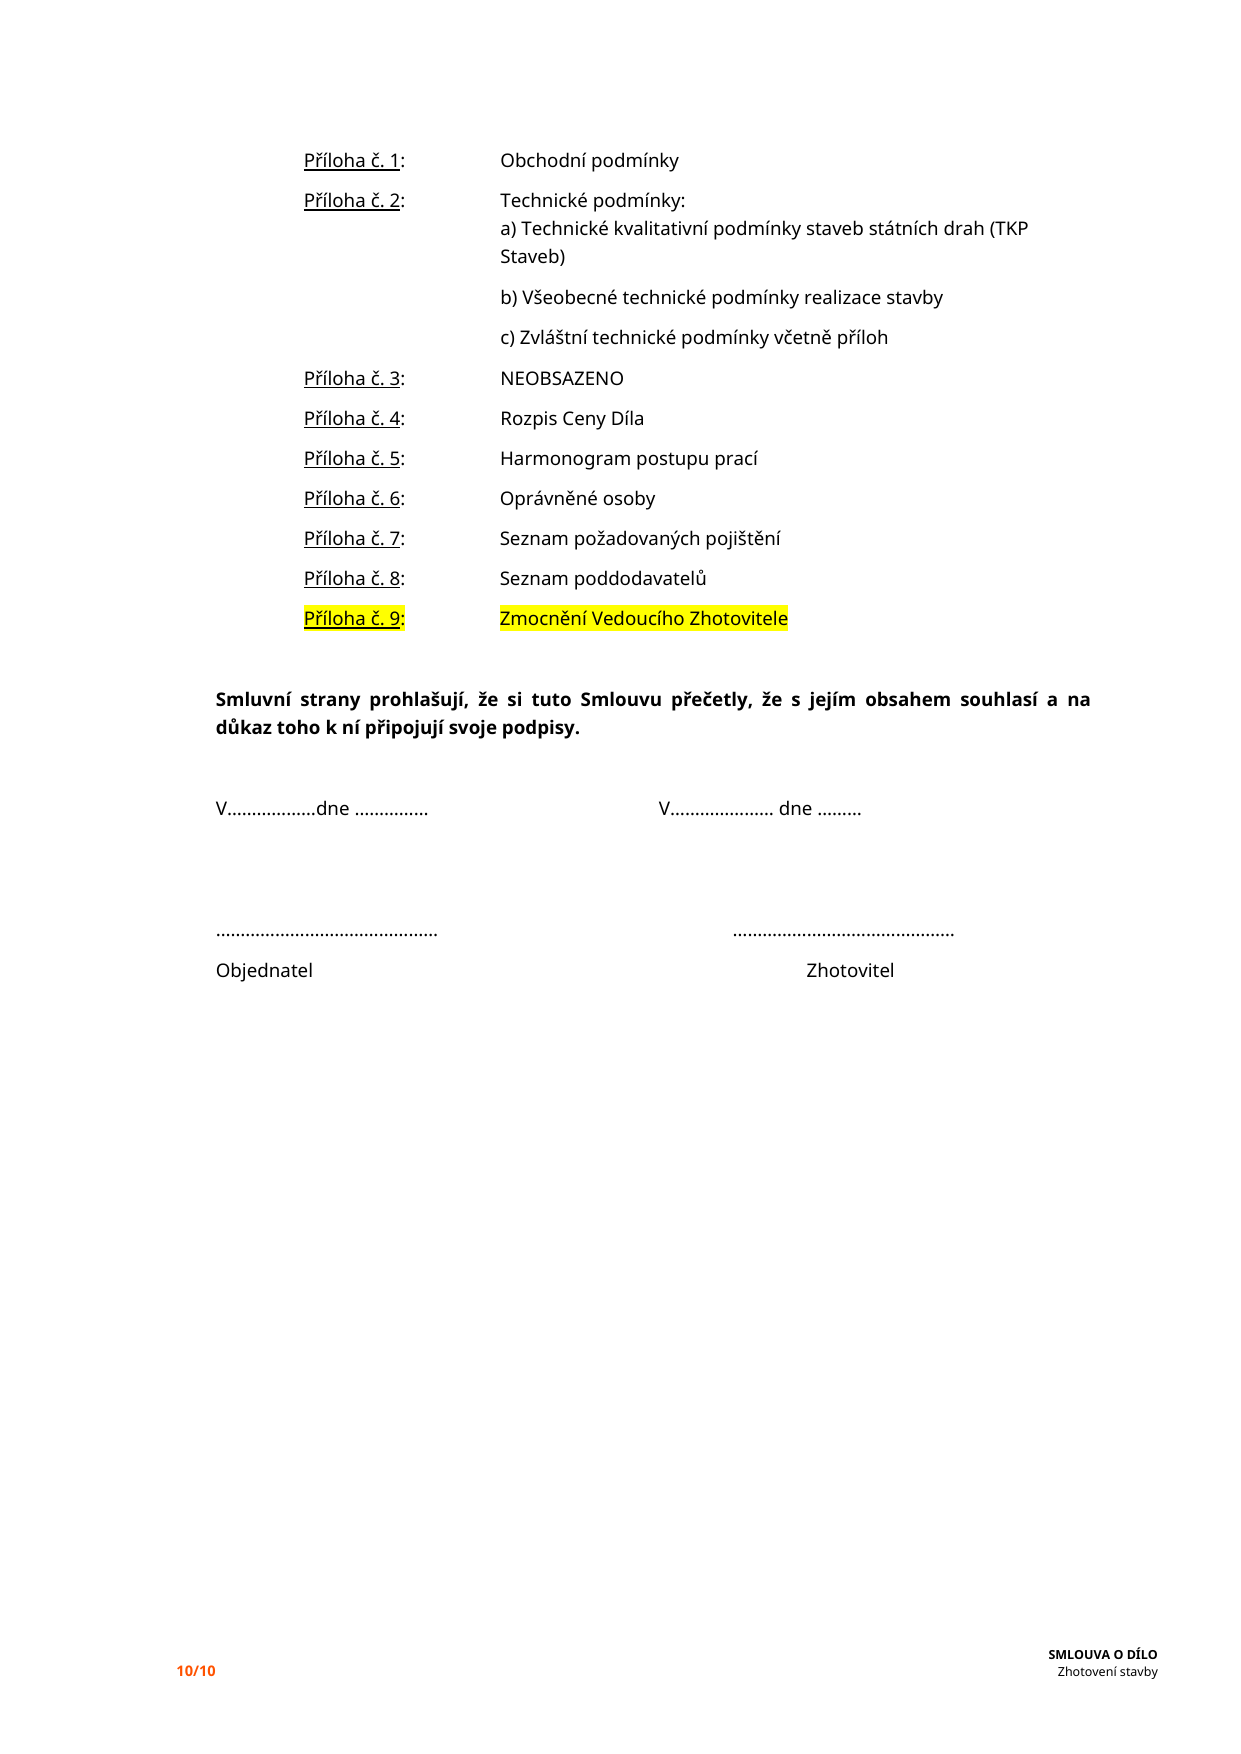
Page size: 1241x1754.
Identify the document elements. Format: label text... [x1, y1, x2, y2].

text Objednatel Zhotovitel [216, 957, 1093, 983]
table_cell Příloha č. 9: [216, 605, 500, 646]
table_cell Seznam poddodavatelů [500, 565, 1093, 605]
table_cell Seznam požadovaných pojištění [500, 525, 1093, 565]
text V………………dne …………… V………………… dne ……… [216, 795, 1093, 821]
table_cell Příloha č. 3: [216, 365, 500, 405]
text Smluvní strany prohlašují, že si tuto Smlouvu přečetly, že s jejím obsahem souhlasí a na důkaz toho k ní připojují svoje podpisy. [216, 686, 1093, 739]
table_header Příloha č. 1: [216, 148, 500, 188]
text ……………………………………… ……………………………………… [216, 917, 1093, 942]
table_cell NEOBSAZENO [500, 365, 1093, 405]
table_cell Zmocnění Vedoucího Zhotovitele [500, 605, 1093, 646]
table_cell Technické podmínky: a) Technické kvalitativní podmínky staveb státních drah (TKP Staveb) b) Všeobecné technické podmínky realizace stavby c) Zvláštní technické podmínky včetně příloh [500, 188, 1093, 365]
table_cell Příloha č. 4: [216, 405, 500, 445]
table_cell Příloha č. 8: [216, 565, 500, 605]
table_cell Příloha č. 2: [216, 188, 500, 365]
table_cell Harmonogram postupu prací [500, 445, 1093, 485]
table_cell Příloha č. 5: [216, 445, 500, 485]
table_cell Příloha č. 6: [216, 485, 500, 525]
table_cell Rozpis Ceny Díla [500, 405, 1093, 445]
table_header Obchodní podmínky [500, 148, 1093, 188]
table_cell Oprávněné osoby [500, 485, 1093, 525]
table_cell Příloha č. 7: [216, 525, 500, 565]
